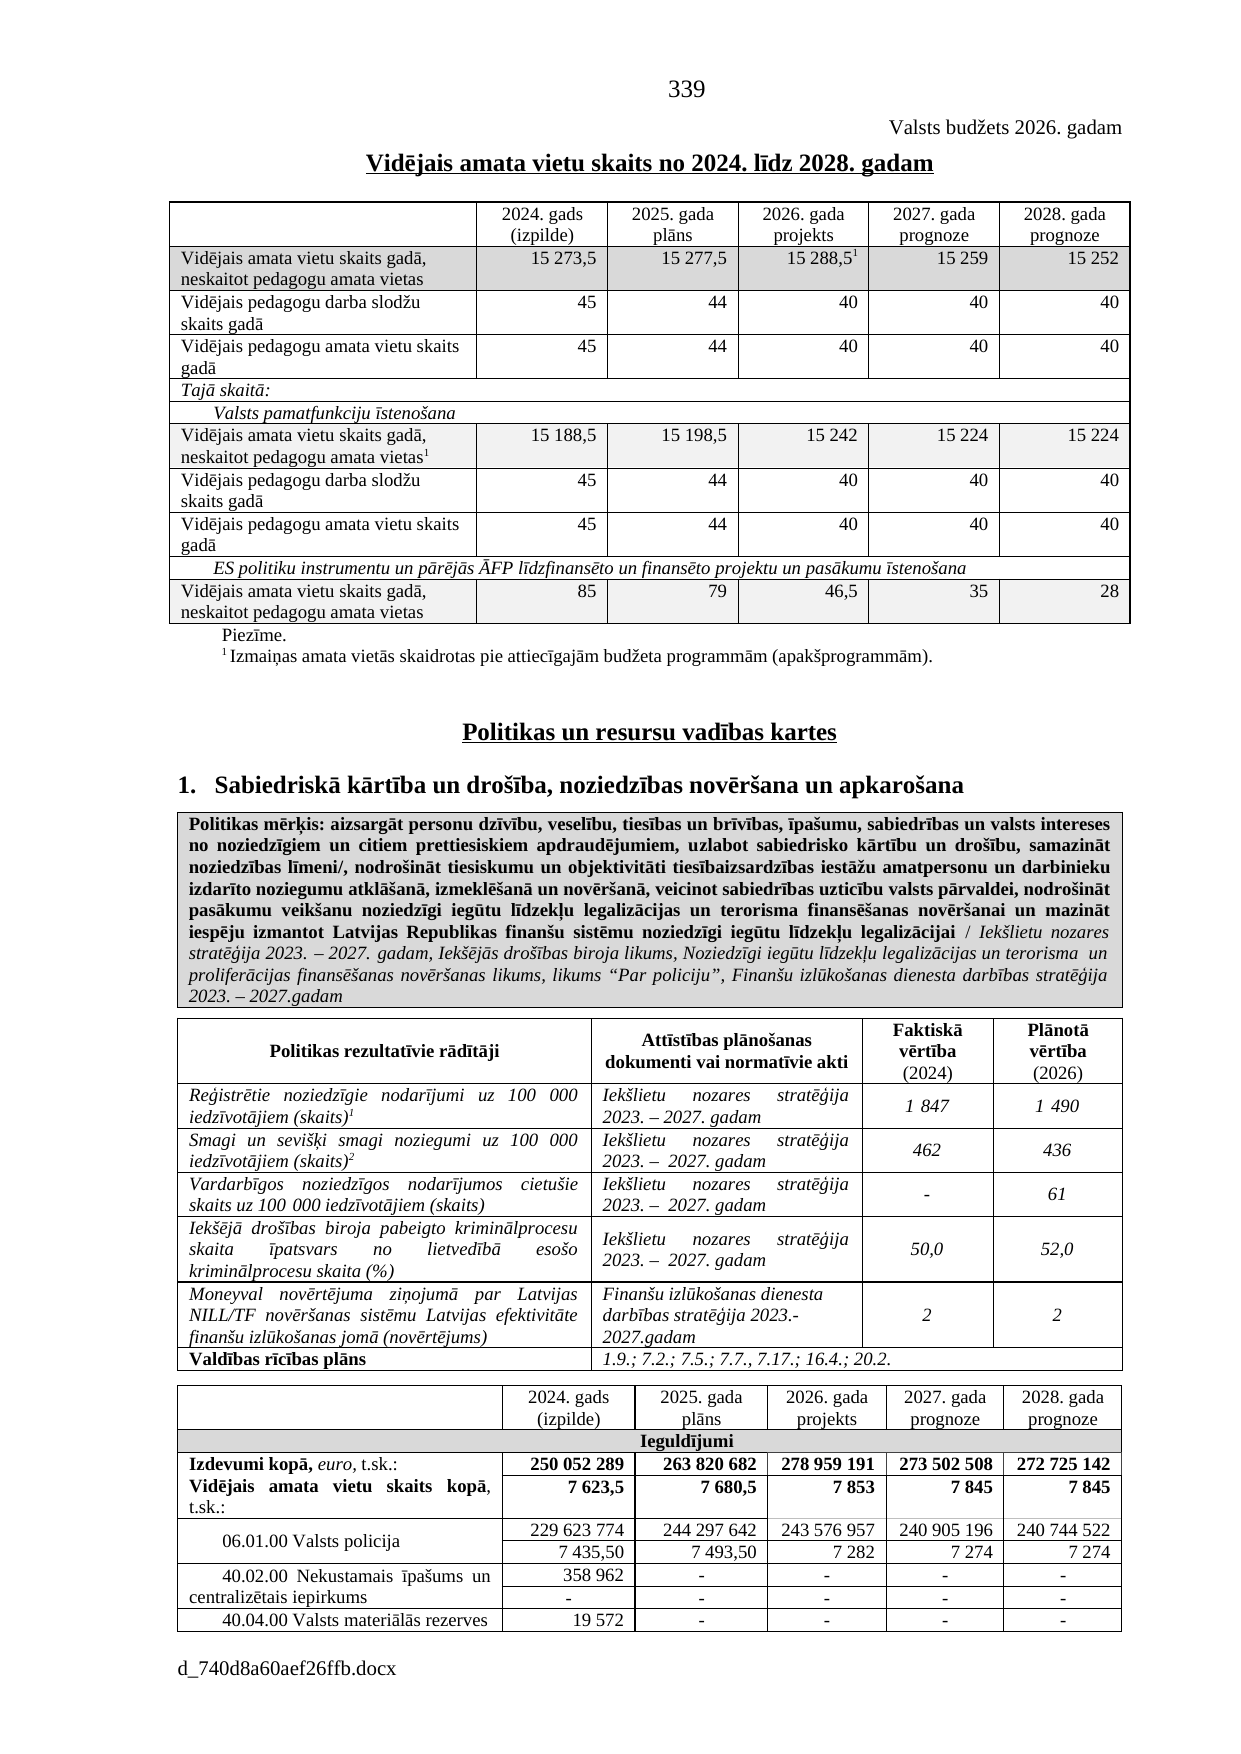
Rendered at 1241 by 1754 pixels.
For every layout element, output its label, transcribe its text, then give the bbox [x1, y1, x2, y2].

table_cell - [887, 1587, 1003, 1608]
table_cell - [887, 1609, 1003, 1631]
list Sabiedriskā kārtība un drošība, noziedzības novēršana un apkarošana [177, 771, 1122, 799]
table_cell 7 845 [887, 1476, 1003, 1518]
table_cell 28 [1000, 580, 1129, 623]
table_cell - [863, 1173, 993, 1216]
table_cell Vidējais amata vietu skaits gadā, neskaitot pedagogu amata vietas [170, 247, 476, 290]
table_cell Vidējais pedagogu amata vietu skaits gadā [170, 335, 476, 378]
table_header [178, 1386, 502, 1429]
table_cell - [1004, 1587, 1121, 1608]
table_cell Valdības rīcības plāns [178, 1348, 591, 1370]
table_cell 44 [608, 513, 738, 556]
table_cell 2 [994, 1283, 1122, 1347]
table_cell Moneyval novērtējuma ziņojumā par Latvijas NILL/TF novēršanas sistēmu Latvijas efektivitāte finanšu izlūkošanas jomā (novērtējums) [178, 1283, 591, 1347]
table_cell Vidējais pedagogu darba slodžu skaits gadā [170, 469, 476, 512]
table_cell Vardarbīgos noziedzīgos nodarījumos cietušie skaits uz 100 000 iedzīvotājiem (skaits) [178, 1173, 591, 1216]
table_header 2024. gads (izpilde) [477, 203, 607, 246]
table_cell Reģistrētie noziedzīgie nodarījumi uz 100 000 iedzīvotājiem (skaits)1 [178, 1084, 591, 1127]
table_cell 45 [477, 469, 607, 512]
table_cell 244 297 642 [636, 1519, 767, 1540]
table_cell Vidējais pedagogu darba slodžu skaits gadā [170, 291, 476, 334]
table_cell 40 [739, 513, 868, 556]
table_cell 358 962 [503, 1564, 634, 1586]
table_cell 46,5 [739, 580, 868, 623]
table_cell Ieguldījumi [178, 1430, 1121, 1452]
table_cell Smagi un sevišķi smagi noziegumi uz 100 000 iedzīvotājiem (skaits)2 [178, 1129, 591, 1172]
table_cell 40 [739, 291, 868, 334]
table_cell - [768, 1587, 886, 1608]
table_cell 7 853 [768, 1476, 886, 1518]
text Piezīme. [177, 624, 1122, 645]
table_header [170, 203, 476, 246]
table_cell Finanšu izlūkošanas dienesta darbības stratēģija 2023.-2027.gadam [592, 1283, 862, 1347]
table_cell 40 [1000, 335, 1129, 378]
table_cell 243 576 957 [768, 1519, 886, 1540]
table_header Faktiskā vērtība (2024) [863, 1019, 993, 1083]
table_cell - [636, 1587, 767, 1608]
table_cell 85 [477, 580, 607, 623]
table_cell 79 [608, 580, 738, 623]
table_header 2025. gada plāns [608, 203, 738, 246]
table_cell Valsts pamatfunkciju īstenošana [170, 402, 1129, 423]
table_cell 40 [739, 335, 868, 378]
table_cell 40 [869, 291, 999, 334]
table_cell 40 [869, 513, 999, 556]
table_cell 45 [477, 335, 607, 378]
table_cell 15 252 [1000, 247, 1129, 290]
text Politikas un resursu vadības kartes [177, 717, 1122, 746]
table_cell Vidējais amata vietu skaits gadā, neskaitot pedagogu amata vietas1 [170, 424, 476, 467]
table_cell - [636, 1609, 767, 1631]
table_cell - [636, 1564, 767, 1586]
table_cell 15 259 [869, 247, 999, 290]
table_cell 15 224 [869, 424, 999, 467]
table_cell 240 905 196 [887, 1519, 1003, 1540]
table_cell 19 572 [503, 1609, 634, 1631]
table_cell Vidējais amata vietu skaits gadā, neskaitot pedagogu amata vietas [170, 580, 476, 623]
table_cell 52,0 [994, 1217, 1122, 1281]
table_cell 45 [477, 513, 607, 556]
table_header 2027. gada prognoze [869, 203, 999, 246]
table_cell 44 [608, 291, 738, 334]
table_cell Vidējais pedagogu amata vietu skaits gadā [170, 513, 476, 556]
table_cell 7 493,50 [636, 1541, 767, 1563]
table_cell 35 [869, 580, 999, 623]
text 1 Izmaiņas amata vietās skaidrotas pie attiecīgajām budžeta programmām (apakšprogrammām). [177, 645, 1122, 667]
table_header 2025. gada plāns [636, 1386, 767, 1429]
table_cell 15 188,5 [477, 424, 607, 467]
table_cell 272 725 142 [1004, 1453, 1121, 1474]
table_cell 40 [1000, 291, 1129, 334]
table_cell - [1004, 1609, 1121, 1631]
table_cell 40.04.00 Valsts materiālās rezerves [178, 1609, 502, 1631]
table_cell - [503, 1587, 634, 1608]
table_header 2026. gada projekts [768, 1386, 886, 1429]
table_cell 7 680,5 [636, 1476, 767, 1518]
table_header 2028. gada prognoze [1004, 1386, 1121, 1429]
table_cell Iekšlietu nozares stratēģija 2023. – 2027. gadam [592, 1084, 862, 1127]
table_cell 7 435,50 [503, 1541, 634, 1563]
table_cell Izdevumi kopā, euro, t.sk.: Vidējais amata vietu skaits kopā, t.sk.: [178, 1453, 502, 1518]
table_cell 50,0 [863, 1217, 993, 1281]
table_cell 40.02.00 Nekustamais īpašums un centralizētais iepirkums [178, 1564, 502, 1608]
table_cell 40 [739, 469, 868, 512]
table_header Attīstības plānošanas dokumenti vai normatīvie akti [592, 1019, 862, 1083]
table_cell 1.9.; 7.2.; 7.5.; 7.7., 7.17.; 16.4.; 20.2. [592, 1348, 1122, 1370]
table_header Politikas rezultatīvie rādītāji [178, 1019, 591, 1083]
table_cell ES politiku instrumentu un pārējās ĀFP līdzfinansēto un finansēto projektu un pasākumu īstenošana [170, 557, 1129, 578]
table_header 2026. gada projekts [739, 203, 868, 246]
table_cell 278 959 191 [768, 1453, 886, 1474]
table_cell 462 [863, 1129, 993, 1172]
table_cell - [768, 1564, 886, 1586]
table_cell - [768, 1609, 886, 1631]
table_cell 61 [994, 1173, 1122, 1216]
table_header Politikas mērķis: aizsargāt personu dzīvību, veselību, tiesības un brīvības, īpašumu, sabiedrības un valsts intereses no noziedzīgiem un citiem prettiesiskiem apdraudējumiem, uzlabot sabiedrisko kārtību un drošību, samazināt noziedzības līmeni/, nodrošināt tiesiskumu un objektivitāti tiesībaizsardzības iestāžu amatpersonu un darbinieku izdarīto noziegumu atklāšanā, izmeklēšanā un novēršanā, veicinot sabiedrības uzticību valsts pārvaldei, nodrošināt pasākumu veikšanu noziedzīgi iegūtu līdzekļu legalizācijas un terorisma finansēšanas novēršanai un mazināt iespēju izmantot Latvijas Republikas finanšu sistēmu noziedzīgi iegūtu līdzekļu legalizācijai / Iekšlietu nozares stratēģija 2023. – 2027. gadam, Iekšējās drošības biroja likums, Noziedzīgi iegūtu līdzekļu legalizācijas un terorisma un proliferācijas finansēšanas novēršanas likums, likums “Par policiju”, Finanšu izlūkošanas dienesta darbības stratēģija 2023. – 2027.gadam [178, 813, 1122, 1007]
table_cell 44 [608, 469, 738, 512]
table_cell - [1004, 1564, 1121, 1586]
table_cell 229 623 774 [503, 1519, 634, 1540]
table_header 2027. gada prognoze [887, 1386, 1003, 1429]
table_cell 7 282 [768, 1541, 886, 1563]
table_cell 15 242 [739, 424, 868, 467]
table_cell 40 [1000, 513, 1129, 556]
table_cell - [887, 1564, 1003, 1586]
table_cell 15 273,5 [477, 247, 607, 290]
table_cell 7 274 [887, 1541, 1003, 1563]
table_cell Iekšlietu nozares stratēģija 2023. – 2027. gadam [592, 1217, 862, 1281]
table_cell 44 [608, 335, 738, 378]
table_cell 1 490 [994, 1084, 1122, 1127]
table_cell Iekšējā drošības biroja pabeigto kriminālprocesu skaita īpatsvars no lietvedībā esošo kriminālprocesu skaita (%) [178, 1217, 591, 1281]
table_cell 7 623,5 [503, 1476, 634, 1518]
table_cell 7 274 [1004, 1541, 1121, 1563]
table_cell 15 277,5 [608, 247, 738, 290]
table_cell 250 052 289 [503, 1453, 634, 1474]
table_cell 40 [869, 335, 999, 378]
table_cell 40 [869, 469, 999, 512]
table_cell 15 198,5 [608, 424, 738, 467]
table_cell 15 288,51 [739, 247, 868, 290]
text Vidējais amata vietu skaits no 2024. līdz 2028. gadam [177, 148, 1122, 176]
table_cell 263 820 682 [636, 1453, 767, 1474]
table_cell 7 845 [1004, 1476, 1121, 1518]
table_cell 1 847 [863, 1084, 993, 1127]
table_header 2024. gads (izpilde) [503, 1386, 634, 1429]
table_cell 45 [477, 291, 607, 334]
table_cell 15 224 [1000, 424, 1129, 467]
table_cell Iekšlietu nozares stratēģija 2023. – 2027. gadam [592, 1173, 862, 1216]
table_cell 273 502 508 [887, 1453, 1003, 1474]
table_header 2028. gada prognoze [1000, 203, 1129, 246]
table_cell 2 [863, 1283, 993, 1347]
table_cell 240 744 522 [1004, 1519, 1121, 1540]
table_cell Iekšlietu nozares stratēģija 2023. – 2027. gadam [592, 1129, 862, 1172]
table_cell Tajā skaitā: [170, 379, 1129, 401]
table_cell 40 [1000, 469, 1129, 512]
table_header Plānotā vērtība (2026) [994, 1019, 1122, 1083]
table_cell 436 [994, 1129, 1122, 1172]
table_cell 06.01.00 Valsts policija [178, 1519, 502, 1563]
